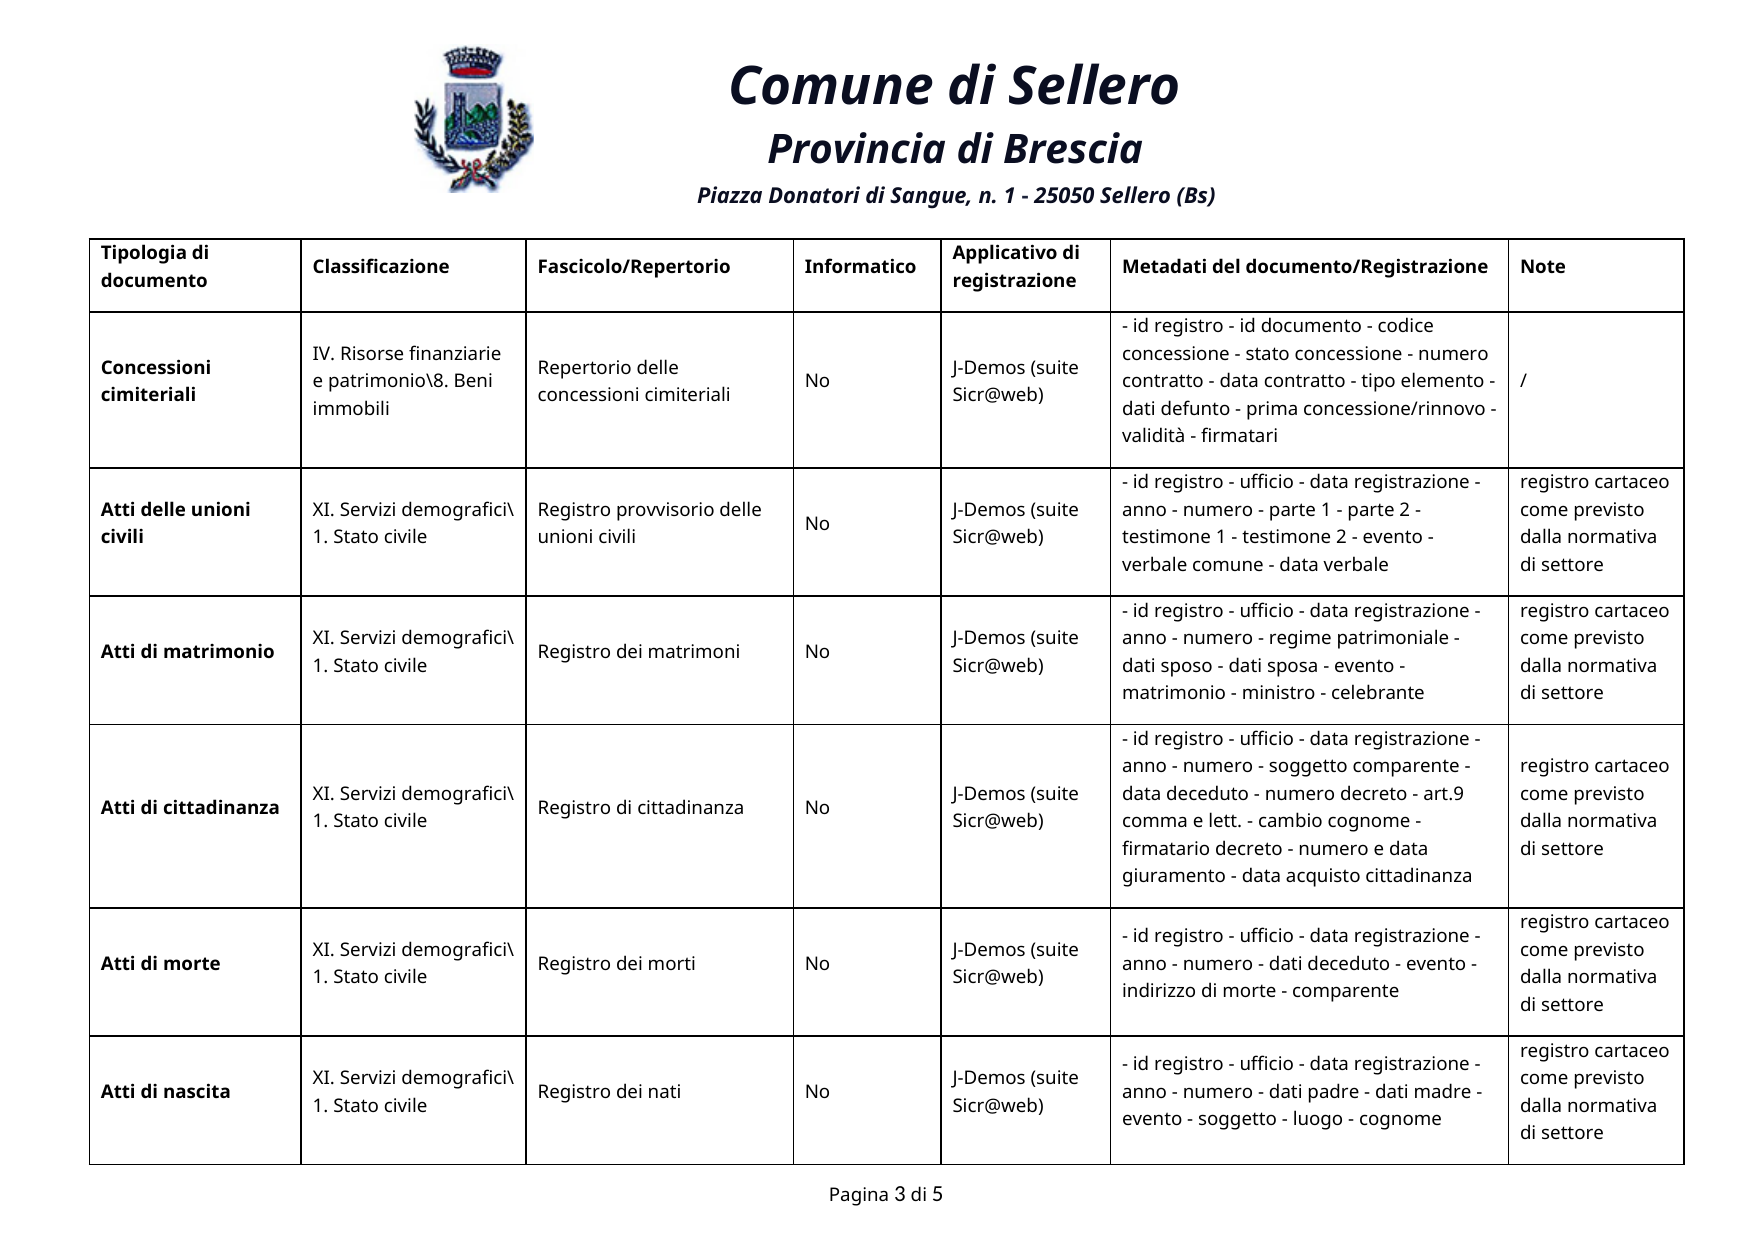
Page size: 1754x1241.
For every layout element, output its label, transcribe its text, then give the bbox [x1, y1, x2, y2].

table_cell / [1509, 313, 1683, 467]
table_cell J-Demos (suite Sicr@web) [942, 469, 1110, 595]
table_cell - id registro - ufficio - data registrazione - anno - numero - parte 1 - parte 2 - testimone 1 - testimone 2 - evento - verbale comune - data verbale [1111, 469, 1508, 595]
table_cell - id registro - ufficio - data registrazione - anno - numero - soggetto comparente - data deceduto - numero decreto - art.9 comma e lett. - cambio cognome - firmatario decreto - numero e data giuramento - data acquisto cittadinanza [1111, 725, 1508, 907]
table_cell XI. Servizi demografici\1. Stato civile [302, 469, 525, 595]
table_cell - id registro - ufficio - data registrazione - anno - numero - dati deceduto - evento - indirizzo di morte - comparente [1111, 909, 1508, 1035]
table_header Fascicolo/Repertorio [527, 240, 793, 311]
table_header Note [1509, 240, 1683, 311]
table_cell Atti delle unioni civili [90, 469, 300, 595]
picture [413, 44, 534, 193]
table_cell Registro dei nati [527, 1037, 793, 1164]
table_cell Atti di morte [90, 909, 300, 1035]
table_cell Registro provvisorio delle unioni civili [527, 469, 793, 595]
table_header Tipologia di documento [90, 240, 300, 311]
table_cell Atti di cittadinanza [90, 725, 300, 907]
table_cell No [794, 469, 940, 595]
table_header Applicativo di registrazione [942, 240, 1110, 311]
table_cell J-Demos (suite Sicr@web) [942, 1037, 1110, 1164]
table_cell XI. Servizi demografici\1. Stato civile [302, 725, 525, 907]
table_cell J-Demos (suite Sicr@web) [942, 597, 1110, 724]
table_cell registro cartaceo come previsto dalla normativa di settore [1509, 469, 1683, 595]
table_cell Repertorio delle concessioni cimiteriali [527, 313, 793, 467]
table_cell J-Demos (suite Sicr@web) [942, 725, 1110, 907]
table_cell XI. Servizi demografici\1. Stato civile [302, 1037, 525, 1164]
table_cell J-Demos (suite Sicr@web) [942, 313, 1110, 467]
table_cell No [794, 597, 940, 724]
table_cell J-Demos (suite Sicr@web) [942, 909, 1110, 1035]
table_cell Atti di nascita [90, 1037, 300, 1164]
table_header Classificazione [302, 240, 525, 311]
table_cell registro cartaceo come previsto dalla normativa di settore [1509, 725, 1683, 907]
table_cell Atti di matrimonio [90, 597, 300, 724]
table_cell registro cartaceo come previsto dalla normativa di settore [1509, 597, 1683, 724]
table_cell - id registro - ufficio - data registrazione - anno - numero - dati padre - dati madre - evento - soggetto - luogo - cognome [1111, 1037, 1508, 1164]
table_header Metadati del documento/Registrazione [1111, 240, 1508, 311]
table_cell No [794, 909, 940, 1035]
table_cell Concessioni cimiteriali [90, 313, 300, 467]
table_cell No [794, 725, 940, 907]
table_cell No [794, 1037, 940, 1164]
table_cell - id registro - id documento - codice concessione - stato concessione - numero contratto - data contratto - tipo elemento - dati defunto - prima concessione/rinnovo - validità - firmatari [1111, 313, 1508, 467]
table_cell - id registro - ufficio - data registrazione - anno - numero - regime patrimoniale - dati sposo - dati sposa - evento - matrimonio - ministro - celebrante [1111, 597, 1508, 724]
table_cell IV. Risorse finanziarie e patrimonio\8. Beni immobili [302, 313, 525, 467]
table_cell No [794, 313, 940, 467]
table_cell XI. Servizi demografici\1. Stato civile [302, 909, 525, 1035]
table_cell Registro dei morti [527, 909, 793, 1035]
table_cell registro cartaceo come previsto dalla normativa di settore [1509, 1037, 1683, 1164]
table_cell XI. Servizi demografici\1. Stato civile [302, 597, 525, 724]
table_cell Registro di cittadinanza [527, 725, 793, 907]
table_header Informatico [794, 240, 940, 311]
table_cell Registro dei matrimoni [527, 597, 793, 724]
table_cell registro cartaceo come previsto dalla normativa di settore [1509, 909, 1683, 1035]
